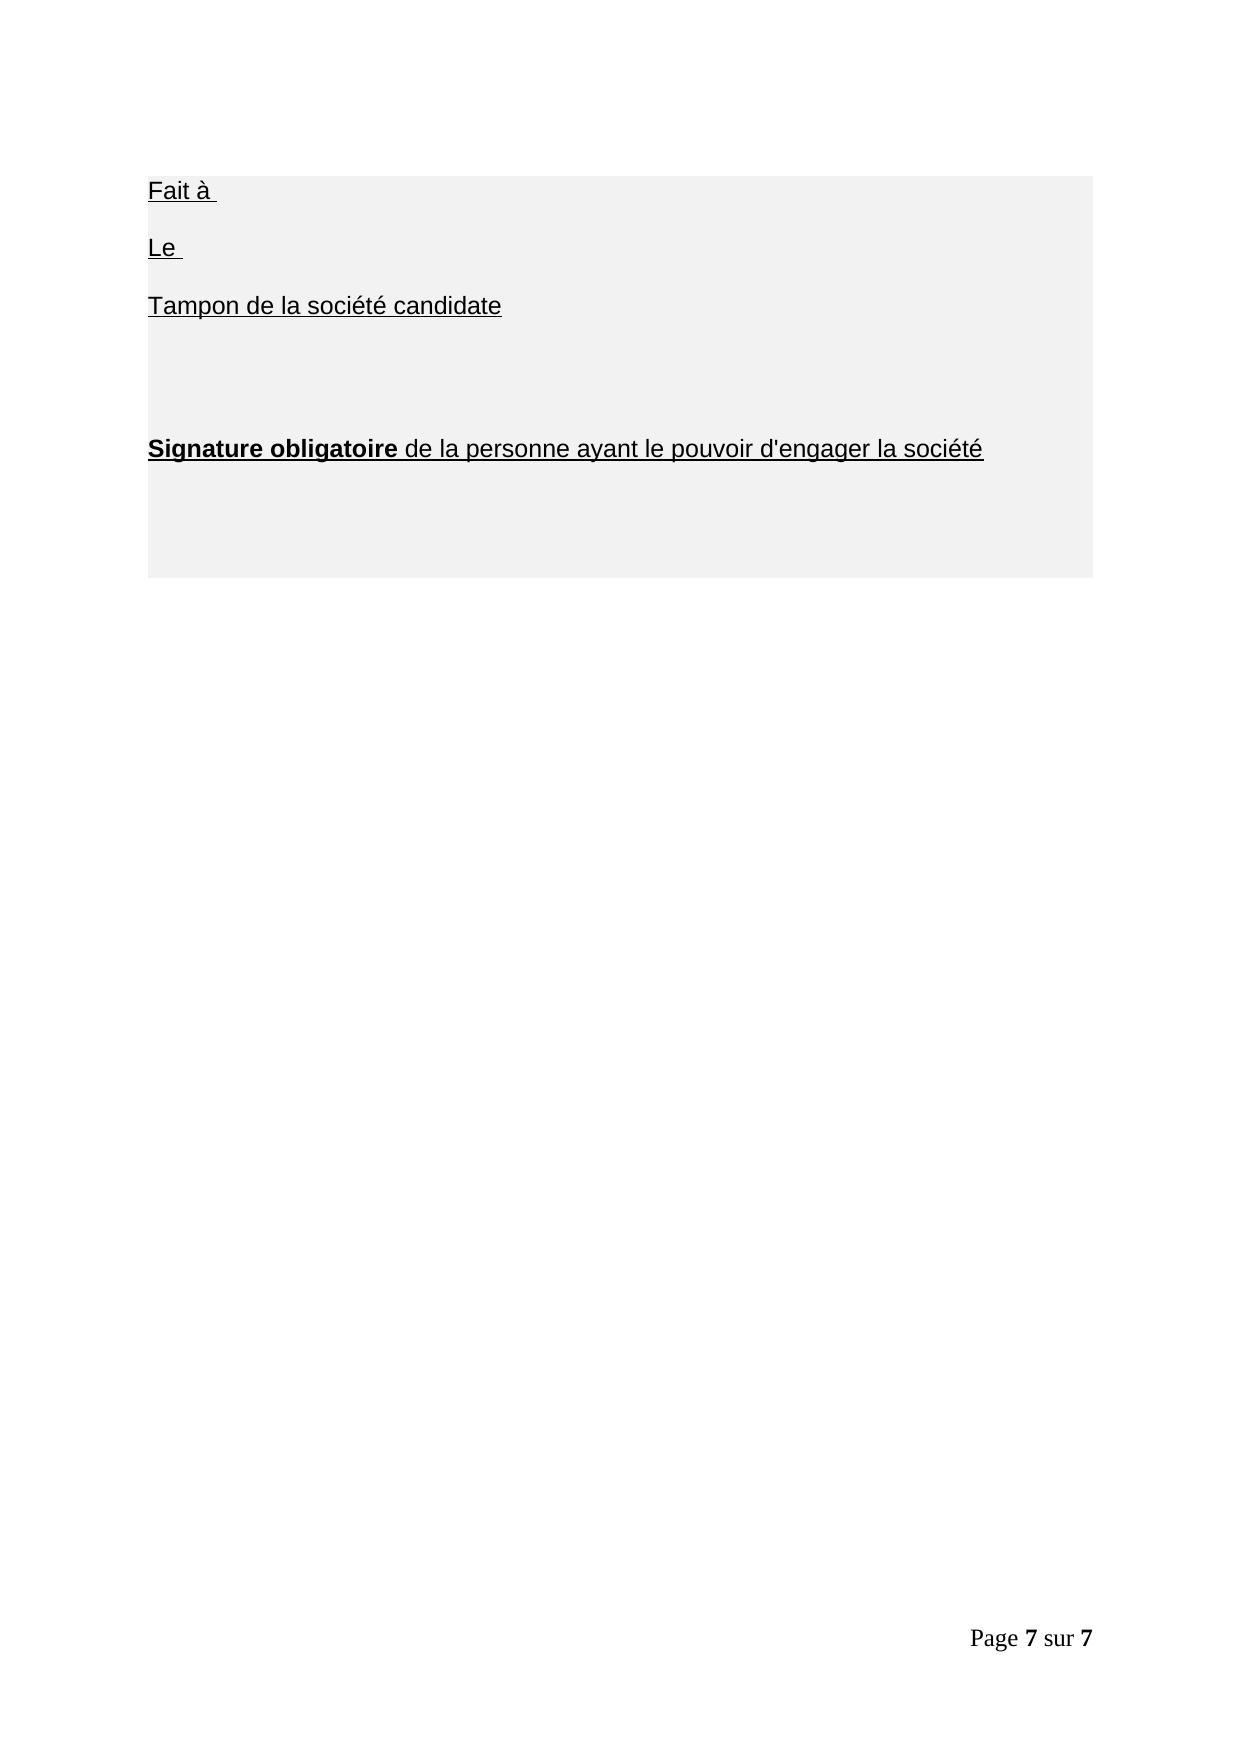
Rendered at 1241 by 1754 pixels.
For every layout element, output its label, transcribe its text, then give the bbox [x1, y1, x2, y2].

text Tampon de la société candidate [148, 291, 1093, 319]
text Fait à [148, 176, 1093, 204]
text Le [148, 233, 1093, 262]
text Signature obligatoire de la personne ayant le pouvoir d'engager la société [148, 434, 1093, 463]
